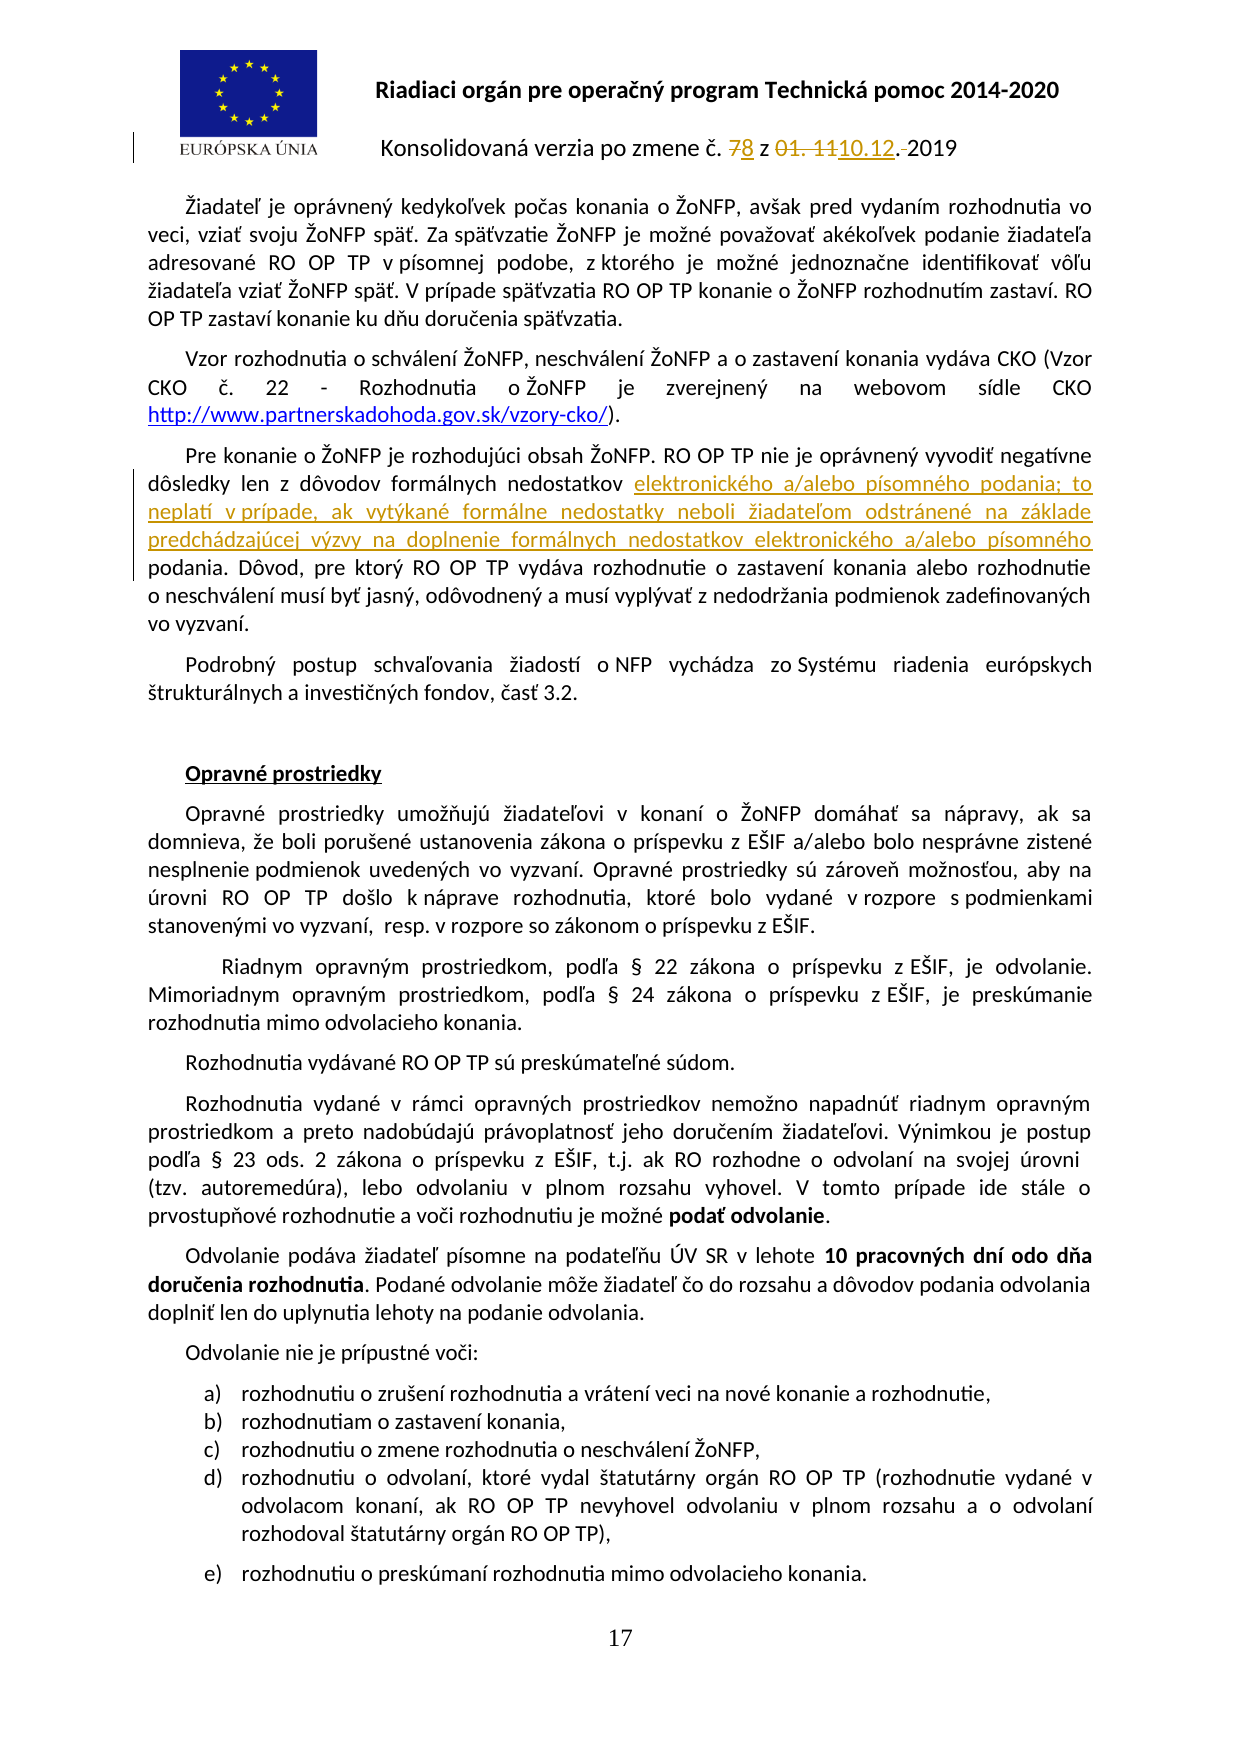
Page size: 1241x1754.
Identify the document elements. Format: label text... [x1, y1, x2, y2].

list rozhodnutiu o odvolaní, ktoré vydal štatutárny orgán RO OP TP (rozhodnutie vydané v odvolacom konaní, ak RO OP TP nevyhovel odvolaniu v plnom rozsahu a o odvolaní rozhodoval štatutárny orgán RO OP TP), [204, 1463, 1094, 1547]
text Podrobný postup schvaľovania žiadostí o NFP vychádza zo Systému riadenia európskych štrukturálnych a investičných fondov, časť 3.2. [148, 650, 1093, 706]
text Vzor rozhodnutia o schválení ŽoNFP, neschválení ŽoNFP a o zastavení konania vydáva CKO (Vzor CKO č. 22 - Rozhodnutia o ŽoNFP je zverejnený na webovom sídle CKO http://www.partnerskadohoda.gov.sk/vzory-cko/). [148, 344, 1093, 429]
text Odvolanie podáva žiadateľ písomne na podateľňu ÚV SR v lehote 10 pracovných dní odo dňa doručenia rozhodnutia. Podané odvolanie môže žiadateľ čo do rozsahu a dôvodov podania odvolania doplniť len do uplynutia lehoty na podanie odvolania. [148, 1242, 1093, 1326]
text Pre konanie o ŽoNFP je rozhodujúci obsah ŽoNFP. RO OP TP nie je oprávnený vyvodiť negatívne dôsledky len z dôvodov formálnych nedostatkov podania. Dôvod, pre ktorý RO OP TP vydáva rozhodnutie o zastavení konania alebo rozhodnutie o neschválení musí byť jasný, odôvodnený a musí vyplývať z nedodržania podmienok zadefinovaných vo vyzvaní. [148, 441, 1093, 521]
text Rozhodnutia vydané v rámci opravných prostriedkov nemožno napadnúť riadnym opravným prostriedkom a preto nadobúdajú právoplatnosť jeho doručením žiadateľovi. Výnimkou je postup podľa § 23 ods. 2 zákona o príspevku z EŠIF, t.j. ak RO rozhodne o odvolaní na svojej úrovni (tzv. autoremedúra), lebo odvolaniu v plnom rozsahu vyhovel. V tomto prípade ide stále o prvostupňové rozhodnutie a voči rozhodnutiu je možné podať odvolanie. [148, 1089, 1093, 1229]
list rozhodnutiu o zmene rozhodnutia o neschválení ŽoNFP, [204, 1435, 1094, 1463]
list rozhodnutiam o zastavení konania, [204, 1407, 1094, 1435]
text Žiadateľ je oprávnený kedykoľvek počas konania o ŽoNFP, avšak pred vydaním rozhodnutia vo veci, vziať svoju ŽoNFP späť. Za späťvzatie ŽoNFP je možné považovať akékoľvek podanie žiadateľa adresované RO OP TP v písomnej podobe, z ktorého je možné jednoznačne identifikovať vôľu žiadateľa vziať ŽoNFP späť. V prípade späťvzatia RO OP TP konanie o ŽoNFP rozhodnutím zastaví. RO OP TP zastaví konanie ku dňu doručenia späťvzatia. [148, 192, 1093, 332]
text Pre konanie o ŽoNFP je rozhodujúci obsah ŽoNFP. RO OP TP nie je oprávnený vyvodiť negatívne dôsledky len z dôvodov formálnych nedostatkov podania. Dôvod, pre ktorý RO OP TP vydáva rozhodnutie o zastavení konania alebo rozhodnutie o neschválení musí byť jasný, odôvodnený a musí vyplývať z nedodržania podmienok zadefinovaných vo vyzvaní. [148, 551, 1093, 637]
text Opravné prostriedky [148, 759, 1093, 787]
picture [179, 50, 318, 155]
list rozhodnutiu o zrušení rozhodnutia a vrátení veci na nové konanie a rozhodnutie, [204, 1379, 1094, 1407]
text Rozhodnutia vydávané RO OP TP sú preskúmateľné súdom. [148, 1048, 1093, 1077]
text Pre konanie o ŽoNFP je rozhodujúci obsah ŽoNFP. RO OP TP nie je oprávnený vyvodiť negatívne dôsledky len z dôvodov formálnych nedostatkov podania. Dôvod, pre ktorý RO OP TP vydáva rozhodnutie o zastavení konania alebo rozhodnutie o neschválení musí byť jasný, odôvodnený a musí vyplývať z nedodržania podmienok zadefinovaných vo vyzvaní. [148, 523, 1093, 549]
text Odvolanie nie je prípustné voči: [148, 1338, 1093, 1366]
list rozhodnutiu o preskúmaní rozhodnutia mimo odvolacieho konania. [204, 1559, 1094, 1587]
text Opravné prostriedky umožňujú žiadateľovi v konaní o ŽoNFP domáhať sa nápravy, ak sa domnieva, že boli porušené ustanovenia zákona o príspevku z EŠIF a/alebo bolo nesprávne zistené nesplnenie podmienok uvedených vo vyzvaní. Opravné prostriedky sú zároveň možnosťou, aby na úrovni RO OP TP došlo k náprave rozhodnutia, ktoré bolo vydané v rozpore s podmienkami stanovenými vo vyzvaní, resp. v rozpore so zákonom o príspevku z EŠIF. [148, 799, 1093, 939]
text Riadnym opravným prostriedkom, podľa § 22 zákona o príspevku z EŠIF, je odvolanie. Mimoriadnym opravným prostriedkom, podľa § 24 zákona o príspevku z EŠIF, je preskúmanie rozhodnutia mimo odvolacieho konania. [148, 952, 1093, 1036]
